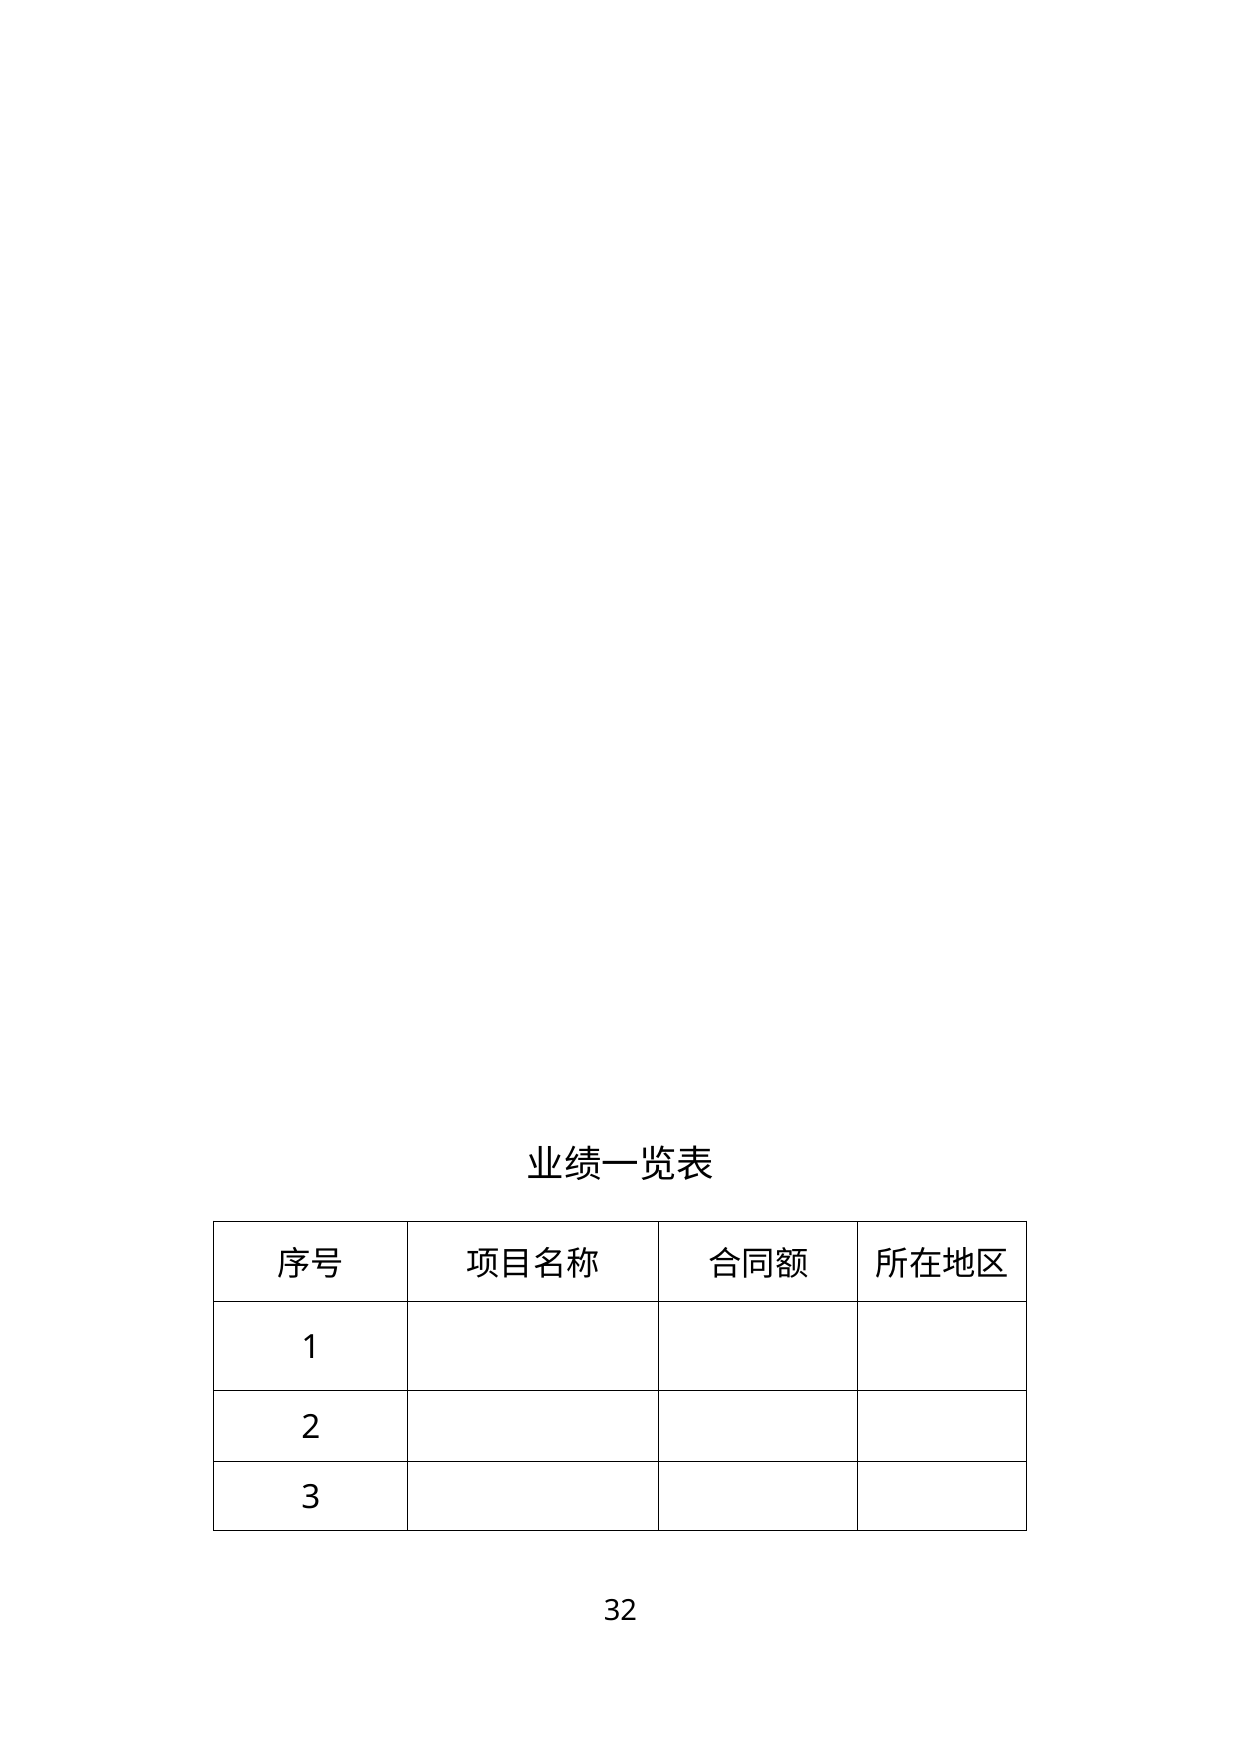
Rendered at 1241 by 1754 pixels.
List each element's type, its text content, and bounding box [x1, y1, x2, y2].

table_cell 1 [214, 1302, 407, 1390]
table_cell [408, 1462, 658, 1529]
table_cell [659, 1462, 857, 1529]
table_cell [858, 1462, 1026, 1529]
table_cell [659, 1302, 857, 1390]
table_cell [858, 1302, 1026, 1390]
table_header 项目名称 [408, 1222, 658, 1301]
table_header 序号 [214, 1222, 407, 1301]
text 业绩一览表 [165, 1128, 1075, 1193]
table_header 所在地区 [858, 1222, 1026, 1301]
table_cell [659, 1391, 857, 1461]
table_header 合同额 [659, 1222, 857, 1301]
table_cell [408, 1302, 658, 1390]
table_cell [858, 1391, 1026, 1461]
table_cell 3 [214, 1462, 407, 1529]
table_cell 2 [214, 1391, 407, 1461]
table_cell [408, 1391, 658, 1461]
